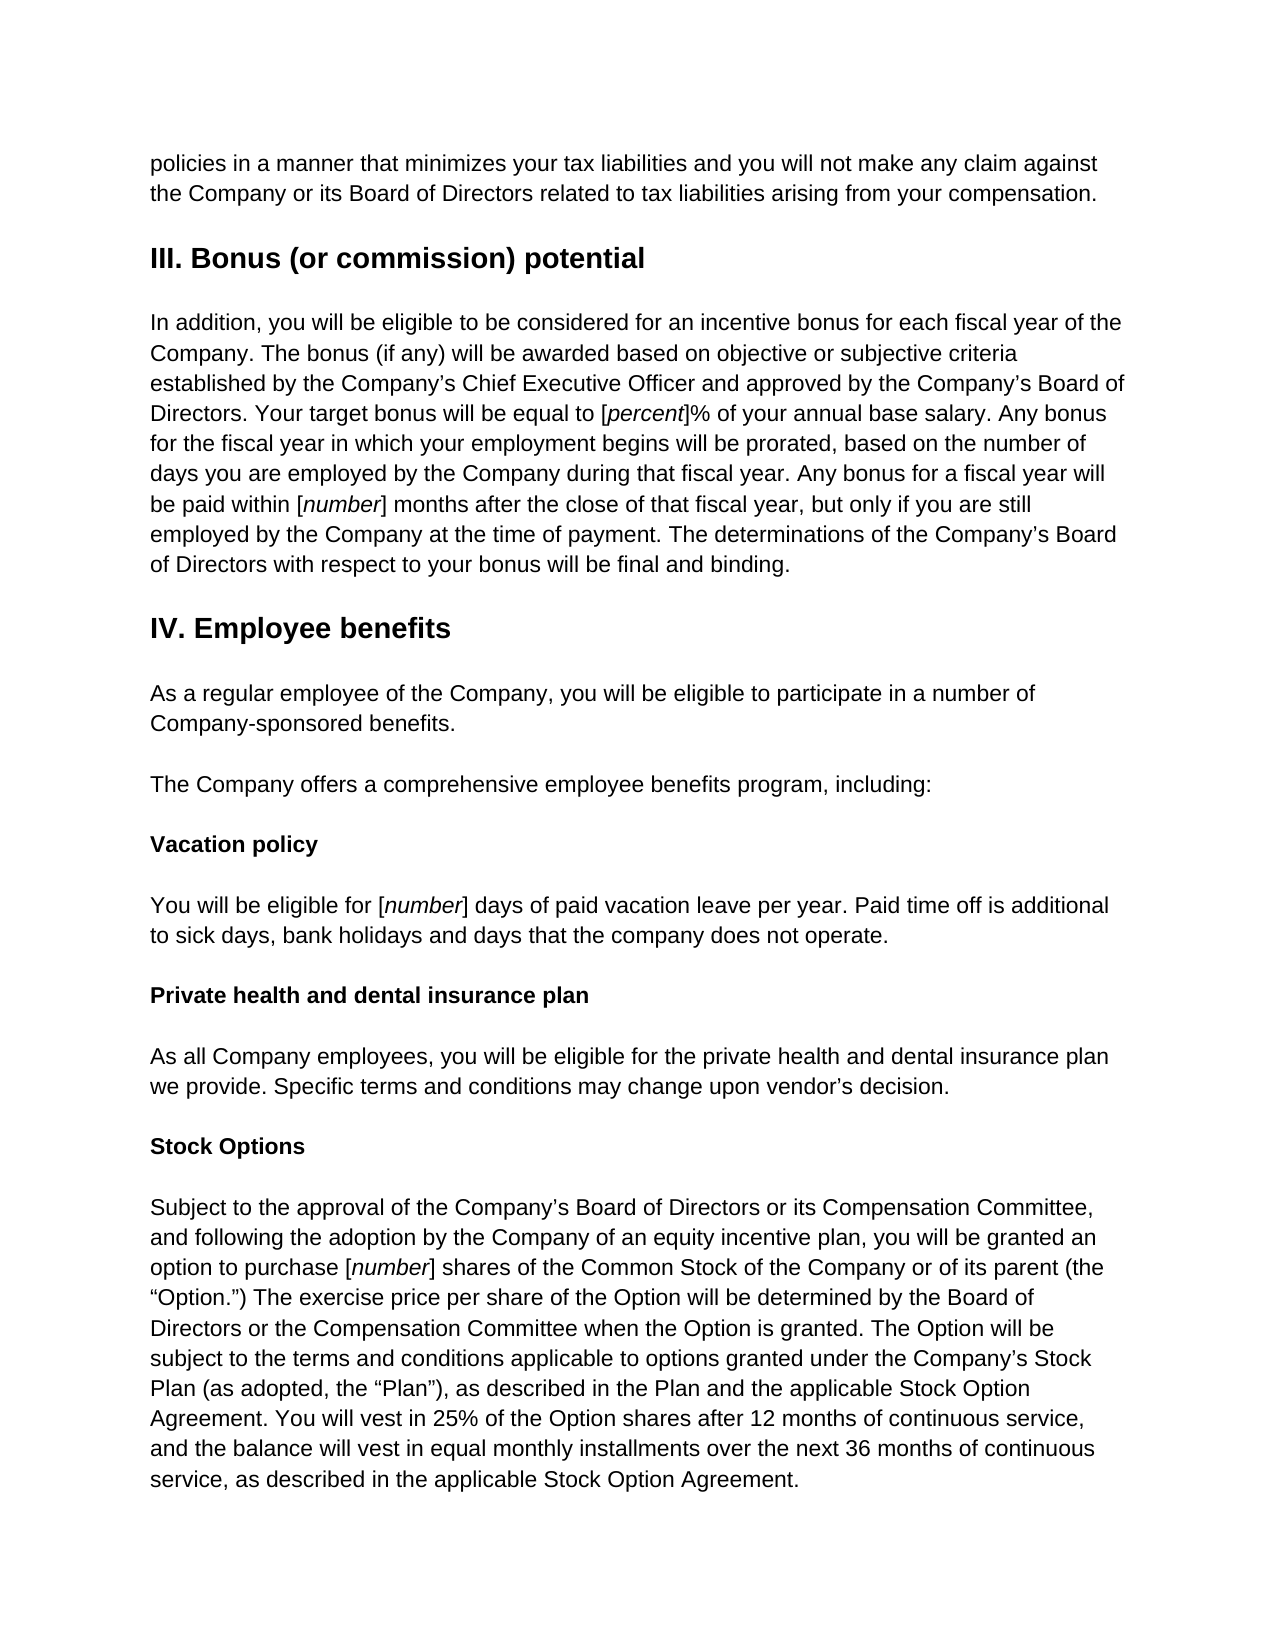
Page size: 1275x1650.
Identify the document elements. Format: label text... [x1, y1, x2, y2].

text IV. Employee benefits [150, 611, 1125, 645]
text Vacation policy [150, 831, 1125, 858]
text Subject to the approval of the Company’s Board of Directors or its Compensation Committee, and following the adoption by the Company of an equity incentive plan, you will be granted an option to purchase [number] shares of the Common Stock of the Company or of its parent (the “Option.”) The exercise price per share of the Option will be determined by the Board of Directors or the Compensation Committee when the Option is granted. The Option will be subject to the terms and conditions applicable to options granted under the Company’s Stock Plan (as adopted, the “Plan”), as described in the Plan and the applicable Stock Option Agreement. You will vest in 25% of the Option shares after 12 months of continuous service, and the balance will vest in equal monthly installments over the next 36 months of continuous service, as described in the applicable Stock Option Agreement. [150, 1194, 1125, 1492]
text Stock Options [150, 1133, 1125, 1160]
text As all Company employees, you will be eligible for the private health and dental insurance plan we provide. Specific terms and conditions may change upon vendor’s decision. [150, 1043, 1125, 1099]
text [150, 150, 1125, 207]
text III. Bonus (or commission) potential [150, 241, 1125, 274]
text Private health and dental insurance plan [150, 982, 1125, 1009]
text You will be eligible for [number] days of paid vacation leave per year. Paid time off is additional to sick days, bank holidays and days that the company does not operate. [150, 892, 1125, 948]
text The Company offers a comprehensive employee benefits program, including: [150, 771, 1125, 797]
text As a regular employee of the Company, you will be eligible to participate in a number of Company-sponsored benefits. [150, 680, 1125, 737]
text In addition, you will be eligible to be considered for an incentive bonus for each fiscal year of the Company. The bonus (if any) will be awarded based on objective or subjective criteria established by the Company’s Chief Executive Officer and approved by the Company’s Board of Directors. Your target bonus will be equal to [percent]% of your annual base salary. Any bonus for the fiscal year in which your employment begins will be prorated, based on the number of days you are employed by the Company during that fiscal year. Any bonus for a fiscal year will be paid within [number] months after the close of that fiscal year, but only if you are still employed by the Company at the time of payment. The determinations of the Company’s Board of Directors with respect to your bonus will be final and binding. [150, 309, 1125, 577]
